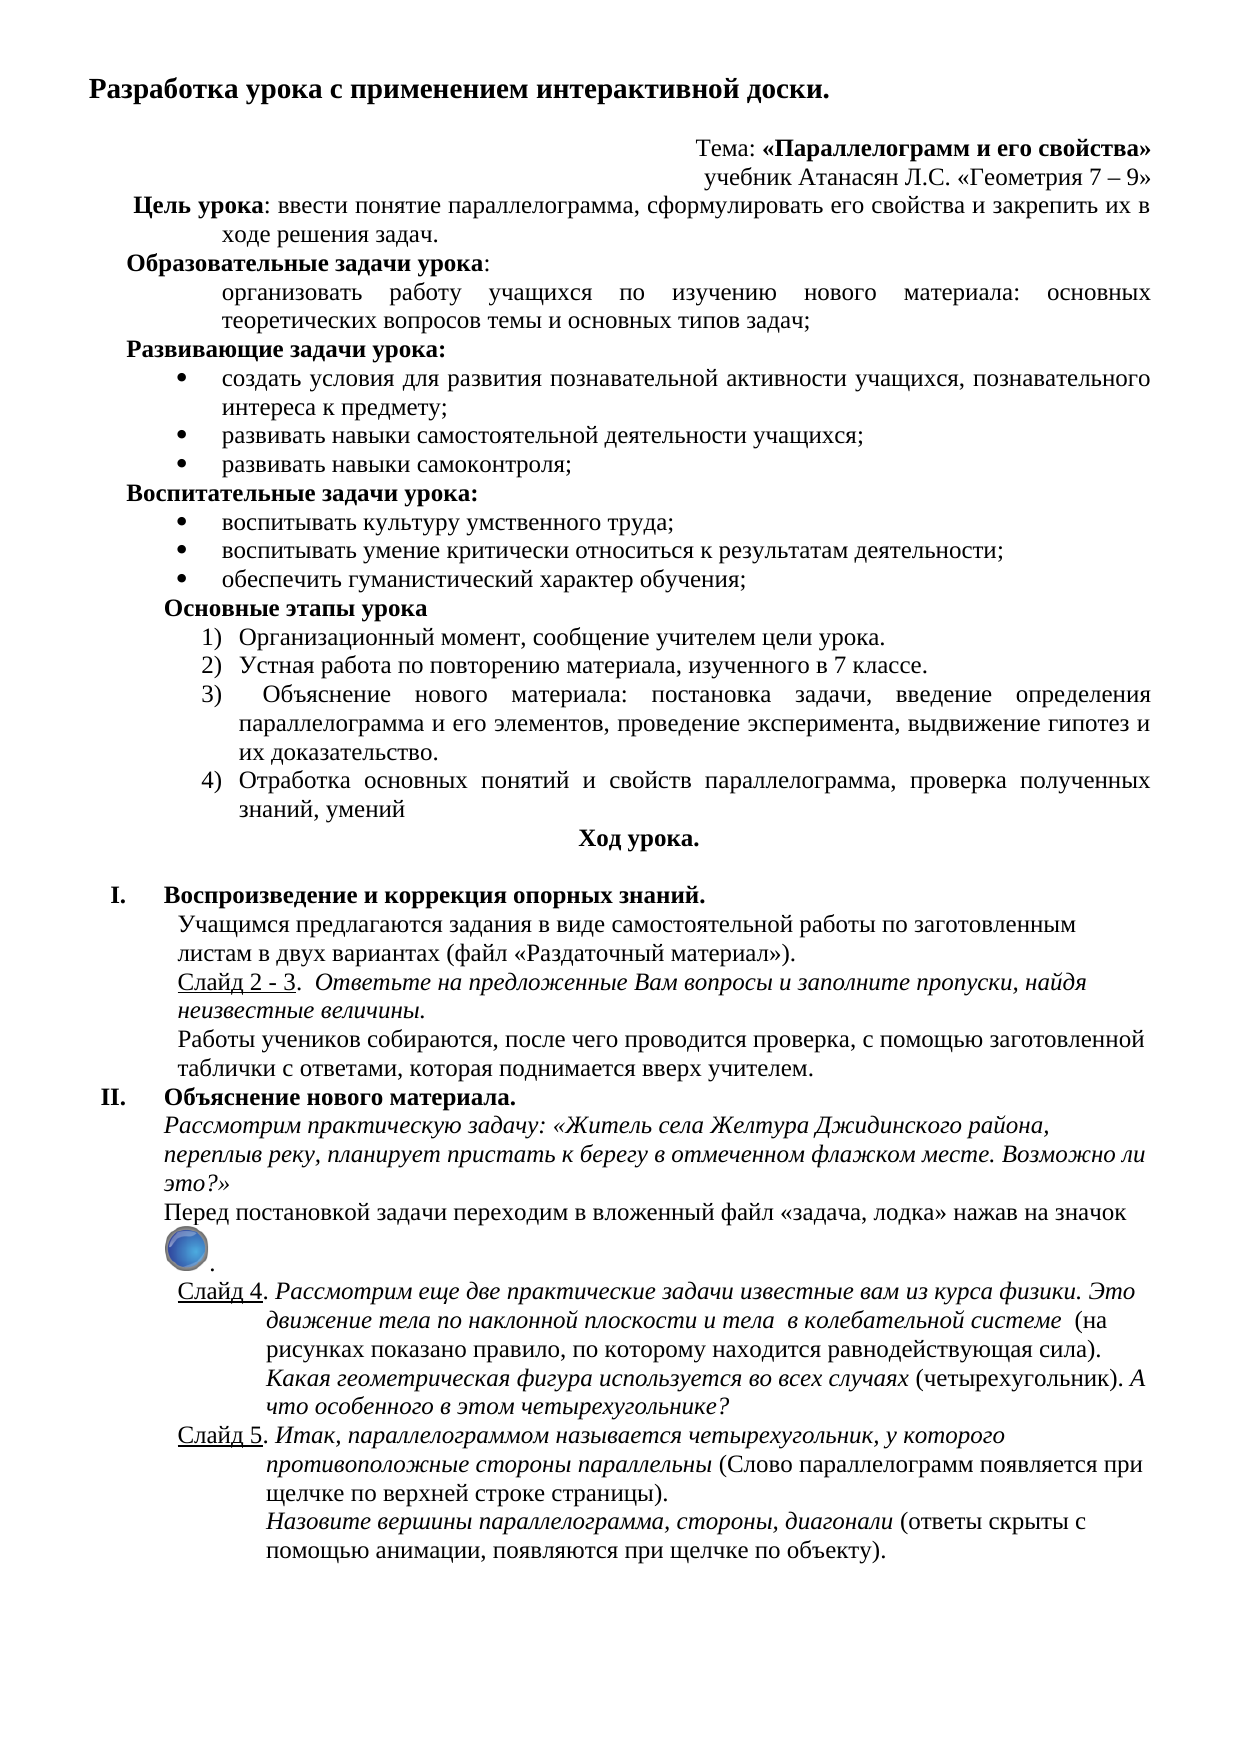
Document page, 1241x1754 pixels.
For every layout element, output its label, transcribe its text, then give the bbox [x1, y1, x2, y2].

text Цель урока: ввести понятие параллелограмма, сформулировать его свойства и закрепить их в ходе решения задач. [133, 191, 1152, 248]
text Развивающие задачи урока: [89, 334, 1152, 363]
list развивать навыки самостоятельной деятельности учащихся; [177, 421, 1152, 449]
list воспитывать умение критически относиться к результатам деятельности; [177, 536, 1152, 564]
list Работы учеников собираются, после чего проводится проверка, с помощью заготовленной таблички с ответами, которая поднимается вверх учителем. [177, 1024, 1152, 1082]
list Какая геометрическая фигура используется во всех случаях (четырехугольник). А что особенного в этом четырехугольнике? [266, 1363, 1152, 1420]
text Ход урока. [89, 823, 1152, 852]
text Тема: «Параллелограмм и его свойства» [89, 133, 1152, 162]
list Отработка основных понятий и свойств параллелограмма, проверка полученных знаний, умений [201, 766, 1152, 823]
list Объяснение нового материала: постановка задачи, введение определения параллелограмма и его элементов, проведение эксперимента, выдвижение гипотез и их доказательство. [201, 679, 1152, 766]
list воспитывать культуру умственного труда; [177, 507, 1152, 536]
list Воспроизведение и коррекция опорных знаний. [126, 881, 1152, 909]
list Назовите вершины параллелограмма, стороны, диагонали (ответы скрыты с помощью анимации, появляются при щелчке по объекту). [266, 1506, 1152, 1564]
list Учащимся предлагаются задания в виде самостоятельной работы по заготовленным листам в двух вариантах (файл «Раздаточный материал»). [177, 909, 1152, 967]
list создать условия для развития познавательной активности учащихся, познавательного интереса к предмету; [177, 363, 1152, 421]
text Основные этапы урока [126, 593, 1152, 622]
list Рассмотрим практическую задачу: «Житель села Желтура Джидинского района, переплыв реку, планирует пристать к берегу в отмеченном флажком месте. Возможно ли это?» [164, 1111, 1152, 1197]
text Образовательные задачи урока: [89, 248, 1152, 277]
list развивать навыки самоконтроля; [177, 449, 1152, 478]
list Слайд 2 - 3. Ответьте на предложенные Вам вопросы и заполните пропуски, найдя неизвестные величины. [177, 967, 1152, 1024]
list Организационный момент, сообщение учителем цели урока. [201, 622, 1152, 651]
list Объяснение нового материала. [126, 1082, 1152, 1111]
list Устная работа по повторению материала, изученного в 7 классе. [201, 651, 1152, 679]
list Слайд 5. Итак, параллелограммом называется четырехугольник, у которого противоположные стороны параллельны (Слово параллелограмм появляется при щелчке по верхней строке страницы). [177, 1420, 1152, 1506]
text Разработка урока с применением интерактивной доски. [89, 71, 1152, 104]
list Перед постановкой задачи переходим в вложенный файл «задача, лодка» нажав на значок . [164, 1197, 1152, 1276]
picture [163, 1225, 209, 1271]
text организовать работу учащихся по изучению нового материала: основных теоретических вопросов темы и основных типов задач; [222, 277, 1152, 334]
text Воспитательные задачи урока: [89, 478, 1152, 507]
text учебник Атанасян Л.С. «Геометрия 7 – 9» [89, 162, 1152, 191]
list обеспечить гуманистический характер обучения; [177, 564, 1152, 593]
list Слайд 4. Рассмотрим еще две практические задачи известные вам из курса физики. Это движение тела по наклонной плоскости и тела в колебательной системе (на рисунках показано правило, по которому находится равнодействующая сила). [177, 1276, 1152, 1363]
